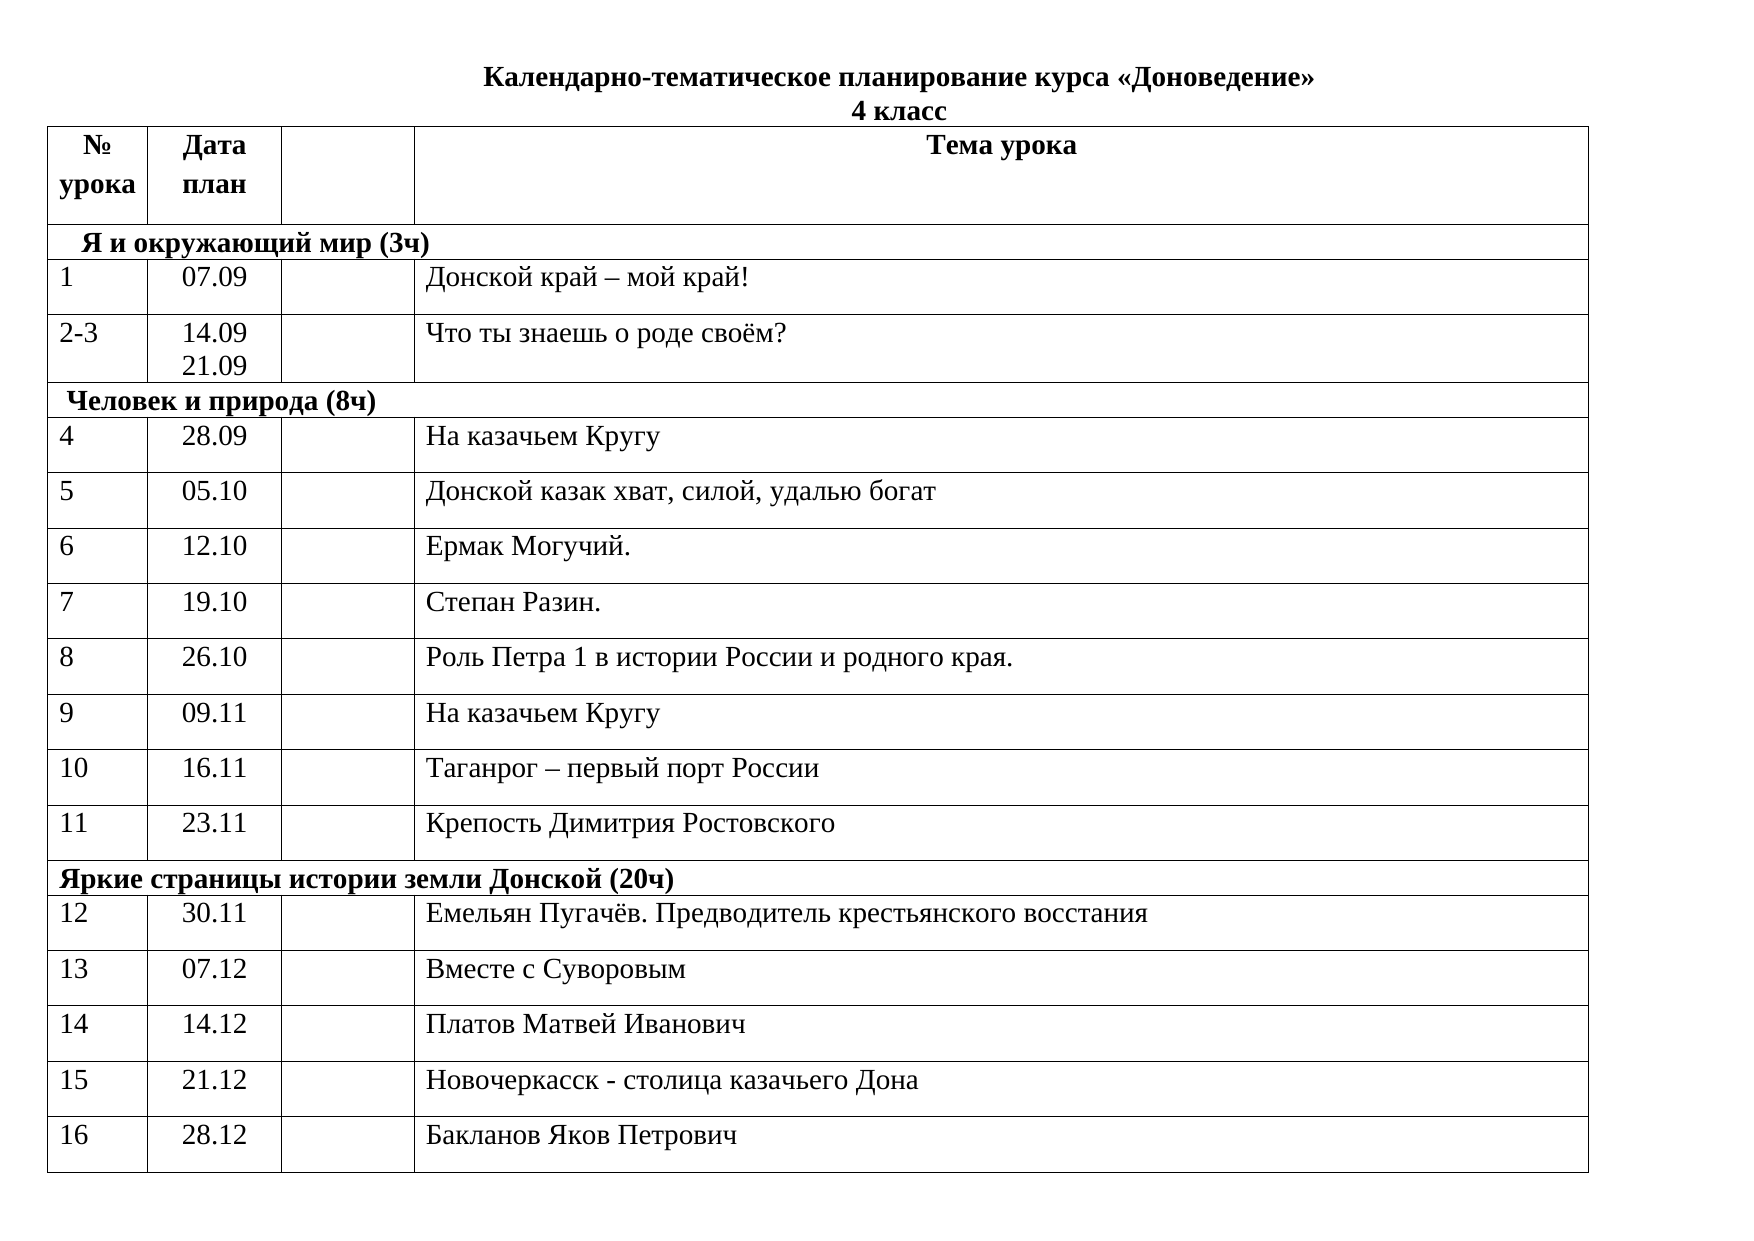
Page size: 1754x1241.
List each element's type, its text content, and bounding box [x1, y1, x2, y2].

table_cell Что ты знаешь о роде своём? [415, 315, 1588, 382]
table_cell [282, 1117, 414, 1172]
table_cell 28.12 [148, 1117, 281, 1172]
table_cell 12.10 [148, 529, 281, 583]
table_cell 12 [48, 896, 147, 950]
table_cell Новочеркасск - столица казачьего Дона [415, 1062, 1588, 1116]
table_cell Степан Разин. [415, 584, 1588, 638]
table_cell 6 [48, 529, 147, 583]
table_cell 19.10 [148, 584, 281, 638]
table_cell [282, 1062, 414, 1116]
table_cell Бакланов Яков Петрович [415, 1117, 1588, 1172]
table_cell Роль Петра 1 в истории России и родного края. [415, 639, 1588, 694]
table_cell Вместе с Суворовым [415, 951, 1588, 1005]
table_cell 14 [48, 1006, 147, 1061]
table_cell 9 [48, 695, 147, 749]
text Календарно-тематическое планирование курса «Доноведение» [59, 59, 1695, 93]
table_cell [282, 473, 414, 527]
table_cell На казачьем Кругу [415, 695, 1588, 749]
table_cell 07.12 [148, 951, 281, 1005]
table_cell Яркие страницы истории земли Донской (20ч) [48, 861, 1588, 894]
table_cell [282, 1006, 414, 1061]
table_cell Крепость Димитрия Ростовского [415, 806, 1588, 860]
table_cell [282, 260, 414, 314]
table_cell 05.10 [148, 473, 281, 527]
table_header № урока [48, 127, 147, 224]
table_cell На казачьем Кругу [415, 418, 1588, 472]
table_cell 28.09 [148, 418, 281, 472]
table_header [282, 127, 414, 224]
table_cell Емельян Пугачёв. Предводитель крестьянского восстания [415, 896, 1588, 950]
table_cell 16 [48, 1117, 147, 1172]
table_cell [282, 315, 414, 382]
table_cell 07.09 [148, 260, 281, 314]
table_header Дата план [148, 127, 281, 224]
table_cell [282, 418, 414, 472]
table_cell 2-3 [48, 315, 147, 382]
table_cell 7 [48, 584, 147, 638]
table_cell 4 [48, 418, 147, 472]
table_cell 16.11 [148, 750, 281, 804]
table_cell Донской край – мой край! [415, 260, 1588, 314]
table_cell 11 [48, 806, 147, 860]
table_cell [282, 529, 414, 583]
table_cell Человек и природа (8ч) [48, 383, 1588, 417]
table_cell Ермак Могучий. [415, 529, 1588, 583]
table_cell 26.10 [148, 639, 281, 694]
table_cell 15 [48, 1062, 147, 1116]
table_header Тема урока [415, 127, 1588, 224]
table_cell [282, 951, 414, 1005]
table_cell 23.11 [148, 806, 281, 860]
table_cell 09.11 [148, 695, 281, 749]
table_cell Платов Матвей Иванович [415, 1006, 1588, 1061]
table_cell Донской казак хват, силой, удалью богат [415, 473, 1588, 527]
table_cell 8 [48, 639, 147, 694]
table_cell 13 [48, 951, 147, 1005]
table_cell Я и окружающий мир (3ч) [48, 225, 1588, 258]
table_cell [282, 896, 414, 950]
table_cell [282, 639, 414, 694]
table_cell [282, 806, 414, 860]
table_cell 5 [48, 473, 147, 527]
table_cell 10 [48, 750, 147, 804]
table_cell Таганрог – первый порт России [415, 750, 1588, 804]
table_cell 1 [48, 260, 147, 314]
table_cell [282, 750, 414, 804]
table_cell [282, 584, 414, 638]
table_cell 30.11 [148, 896, 281, 950]
text 4 класс [59, 93, 1695, 126]
table_cell 14.09 21.09 [148, 315, 281, 382]
table_cell 14.12 [148, 1006, 281, 1061]
table_cell 21.12 [148, 1062, 281, 1116]
table_cell [282, 695, 414, 749]
